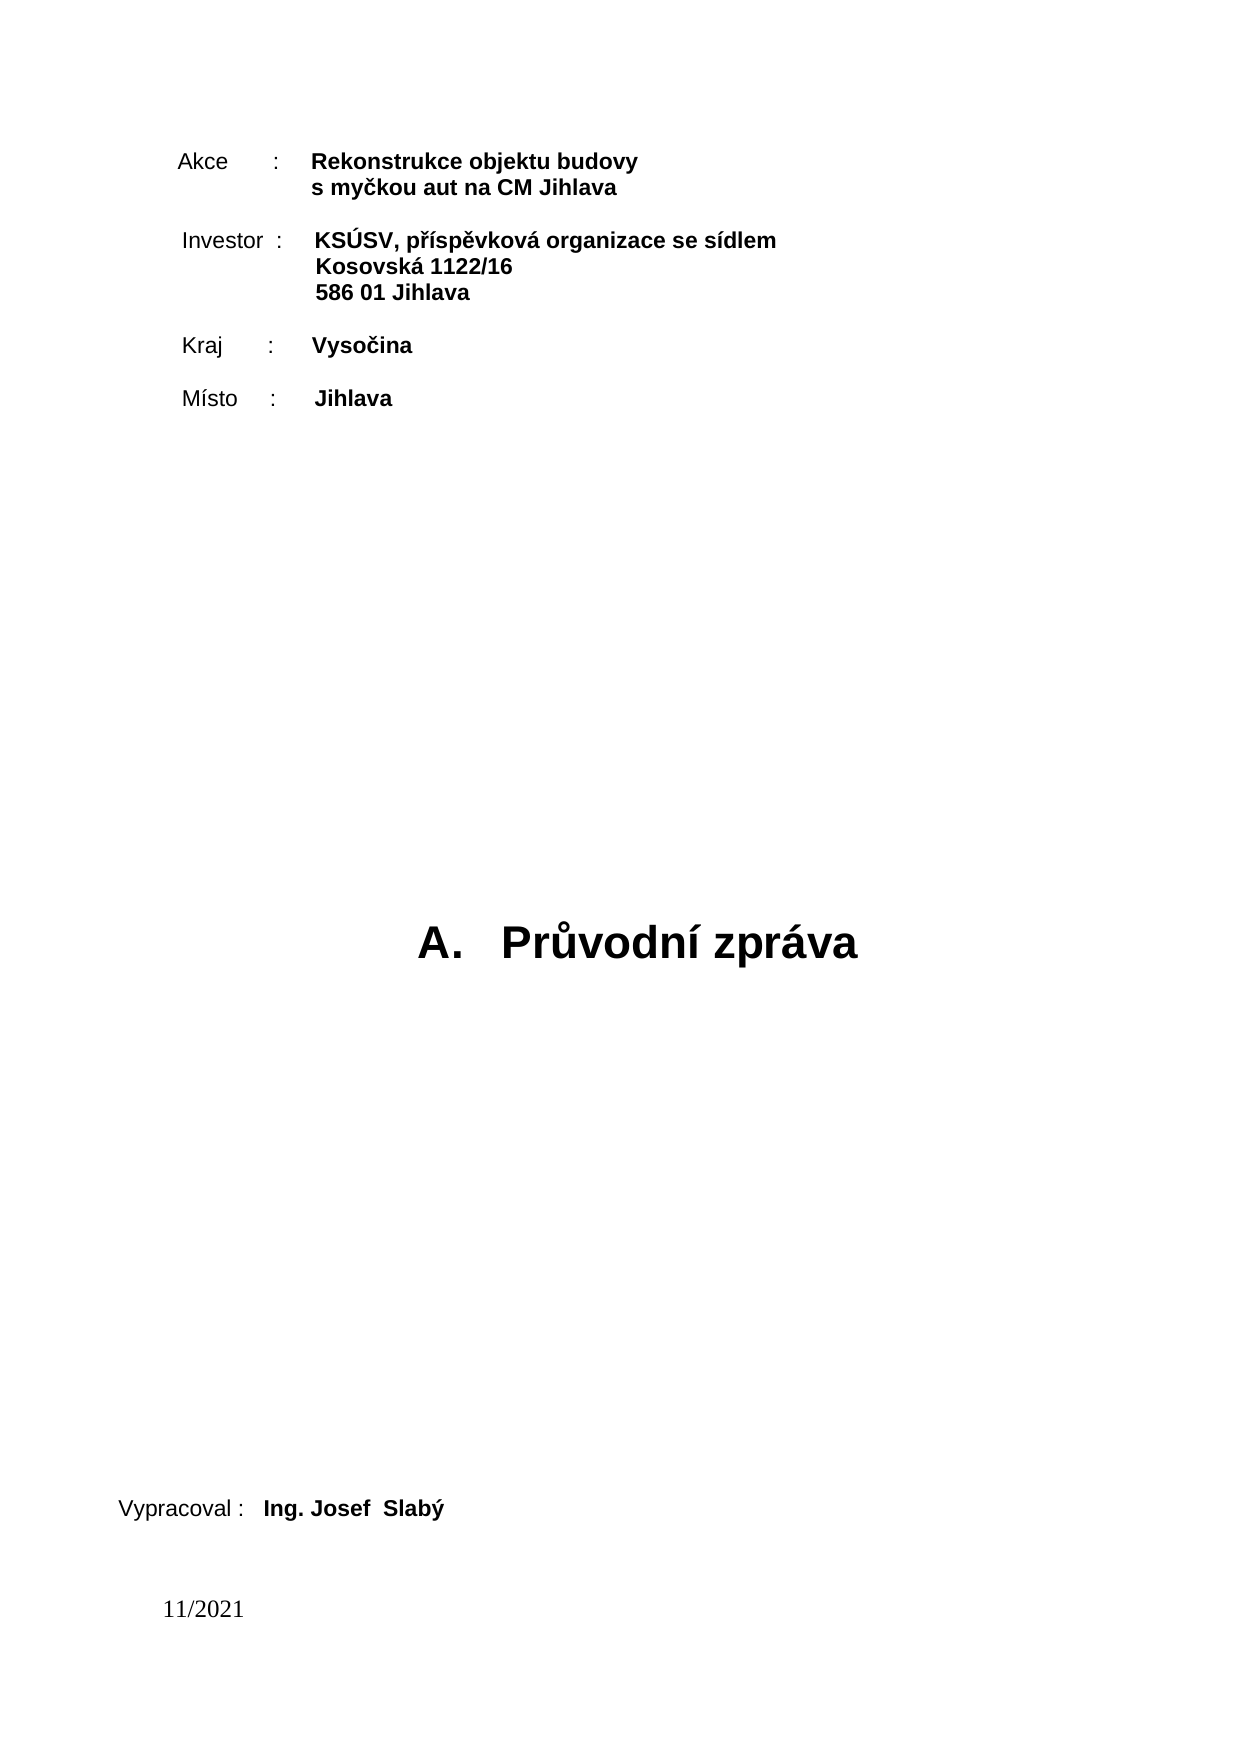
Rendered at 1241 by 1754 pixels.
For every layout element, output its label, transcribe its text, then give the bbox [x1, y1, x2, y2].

text Akce : Rekonstrukce objektu budovy [177, 148, 1120, 174]
text Vypracoval : Ing. Josef Slabý [118, 1495, 1120, 1521]
subtitle A. Průvodní zpráva [156, 916, 1120, 968]
text s myčkou aut na CM Jihlava [177, 174, 1120, 200]
text Místo : Jihlava [118, 385, 1120, 411]
text Kosovská 1122/16 [118, 253, 1120, 279]
text Investor : KSÚSV, příspěvková organizace se sídlem [118, 227, 1120, 253]
text 586 01 Jihlava [118, 279, 1120, 306]
text Kraj : Vysočina [118, 332, 1120, 358]
